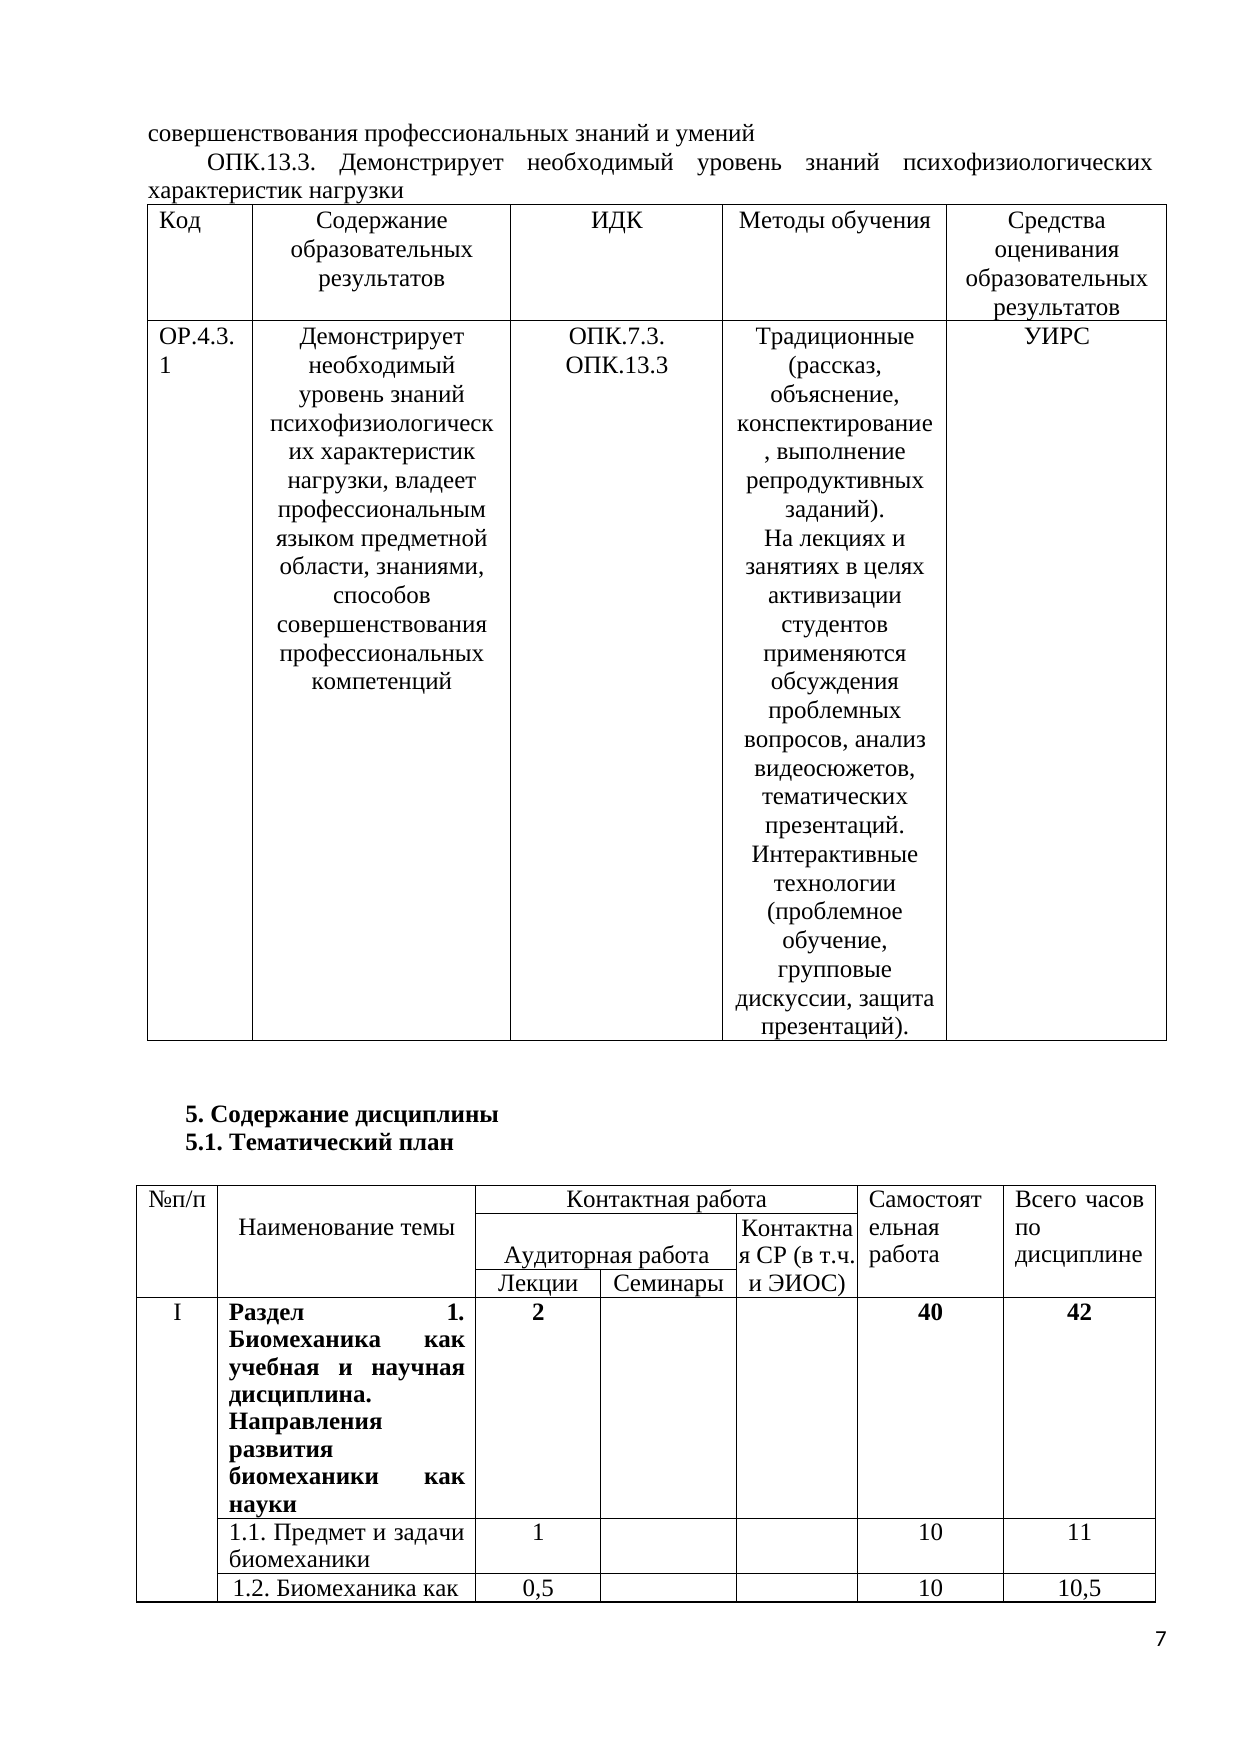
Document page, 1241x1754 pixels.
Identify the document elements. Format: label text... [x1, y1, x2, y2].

table_header ИДК [511, 205, 722, 320]
table_cell [737, 1298, 857, 1517]
table_cell Демонстрирует необходимый уровень знаний психофизиологических характеристик нагрузки, владеет профессиональным языком предметной области, знаниями, способов совершенствования профессиональных компетенций [253, 321, 510, 1040]
table_cell 10 [858, 1519, 1003, 1573]
table_cell I [137, 1298, 217, 1601]
table_cell [601, 1298, 736, 1517]
table_cell [737, 1519, 857, 1573]
table_cell Аудиторная работа [476, 1214, 736, 1269]
table_cell 1.1. Предмет и задачи биомеханики [218, 1519, 475, 1573]
text 5. Содержание дисциплины [185, 1099, 1167, 1127]
table_cell 0,5 [476, 1574, 600, 1601]
table_header Контактная работа [476, 1186, 857, 1213]
table_header Код [148, 205, 252, 320]
table_cell Раздел 1. Биомеханика как учебная и научная дисциплина. Направления развития биомеханики как науки [218, 1298, 475, 1517]
table_cell 42 [1004, 1298, 1155, 1517]
table_cell [737, 1574, 857, 1601]
table_cell Контактная СР (в т.ч. и ЭИОС) [737, 1214, 857, 1297]
table_header №п/п [137, 1186, 217, 1297]
table_cell [601, 1574, 736, 1601]
table_header Методы обучения [723, 205, 946, 320]
table_cell 11 [1004, 1519, 1155, 1573]
table_cell Традиционные (рассказ, объяснение, конспектирование, выполнение репродуктивных заданий). На лекциях и занятиях в целях активизации студентов применяются обсуждения проблемных вопросов, анализ видеосюжетов, тематических презентаций. Интерактивные технологии (проблемное обучение, групповые дискуссии, защита презентаций). [723, 321, 946, 1040]
table_header Наименование темы [218, 1186, 475, 1297]
table_cell 10,5 [1004, 1574, 1155, 1601]
table_cell 10 [858, 1574, 1003, 1601]
table_cell УИРС [947, 321, 1166, 1040]
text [148, 118, 1153, 147]
table_cell [601, 1519, 736, 1573]
table_cell 40 [858, 1298, 1003, 1517]
table_cell Семинары [601, 1270, 736, 1297]
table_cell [218, 1574, 475, 1601]
table_cell Лекции [476, 1270, 600, 1297]
table_cell 2 [476, 1298, 600, 1517]
table_header Всего часов по дисциплине [1004, 1186, 1155, 1297]
text ОПК.13.3. Демонстрирует необходимый уровень знаний психофизиологических характеристик нагрузки [148, 147, 1153, 204]
table_header Средства оценивания образовательных результатов [947, 205, 1166, 320]
table_header Самостоятельная работа [858, 1186, 1003, 1297]
table_cell ОПК.7.3. ОПК.13.3 [511, 321, 722, 1040]
table_cell 1 [476, 1519, 600, 1573]
table_header Содержание образовательных результатов [253, 205, 510, 320]
text 5.1. Тематический план [185, 1127, 1167, 1156]
table_cell ОР.4.3.1 [148, 321, 252, 1040]
